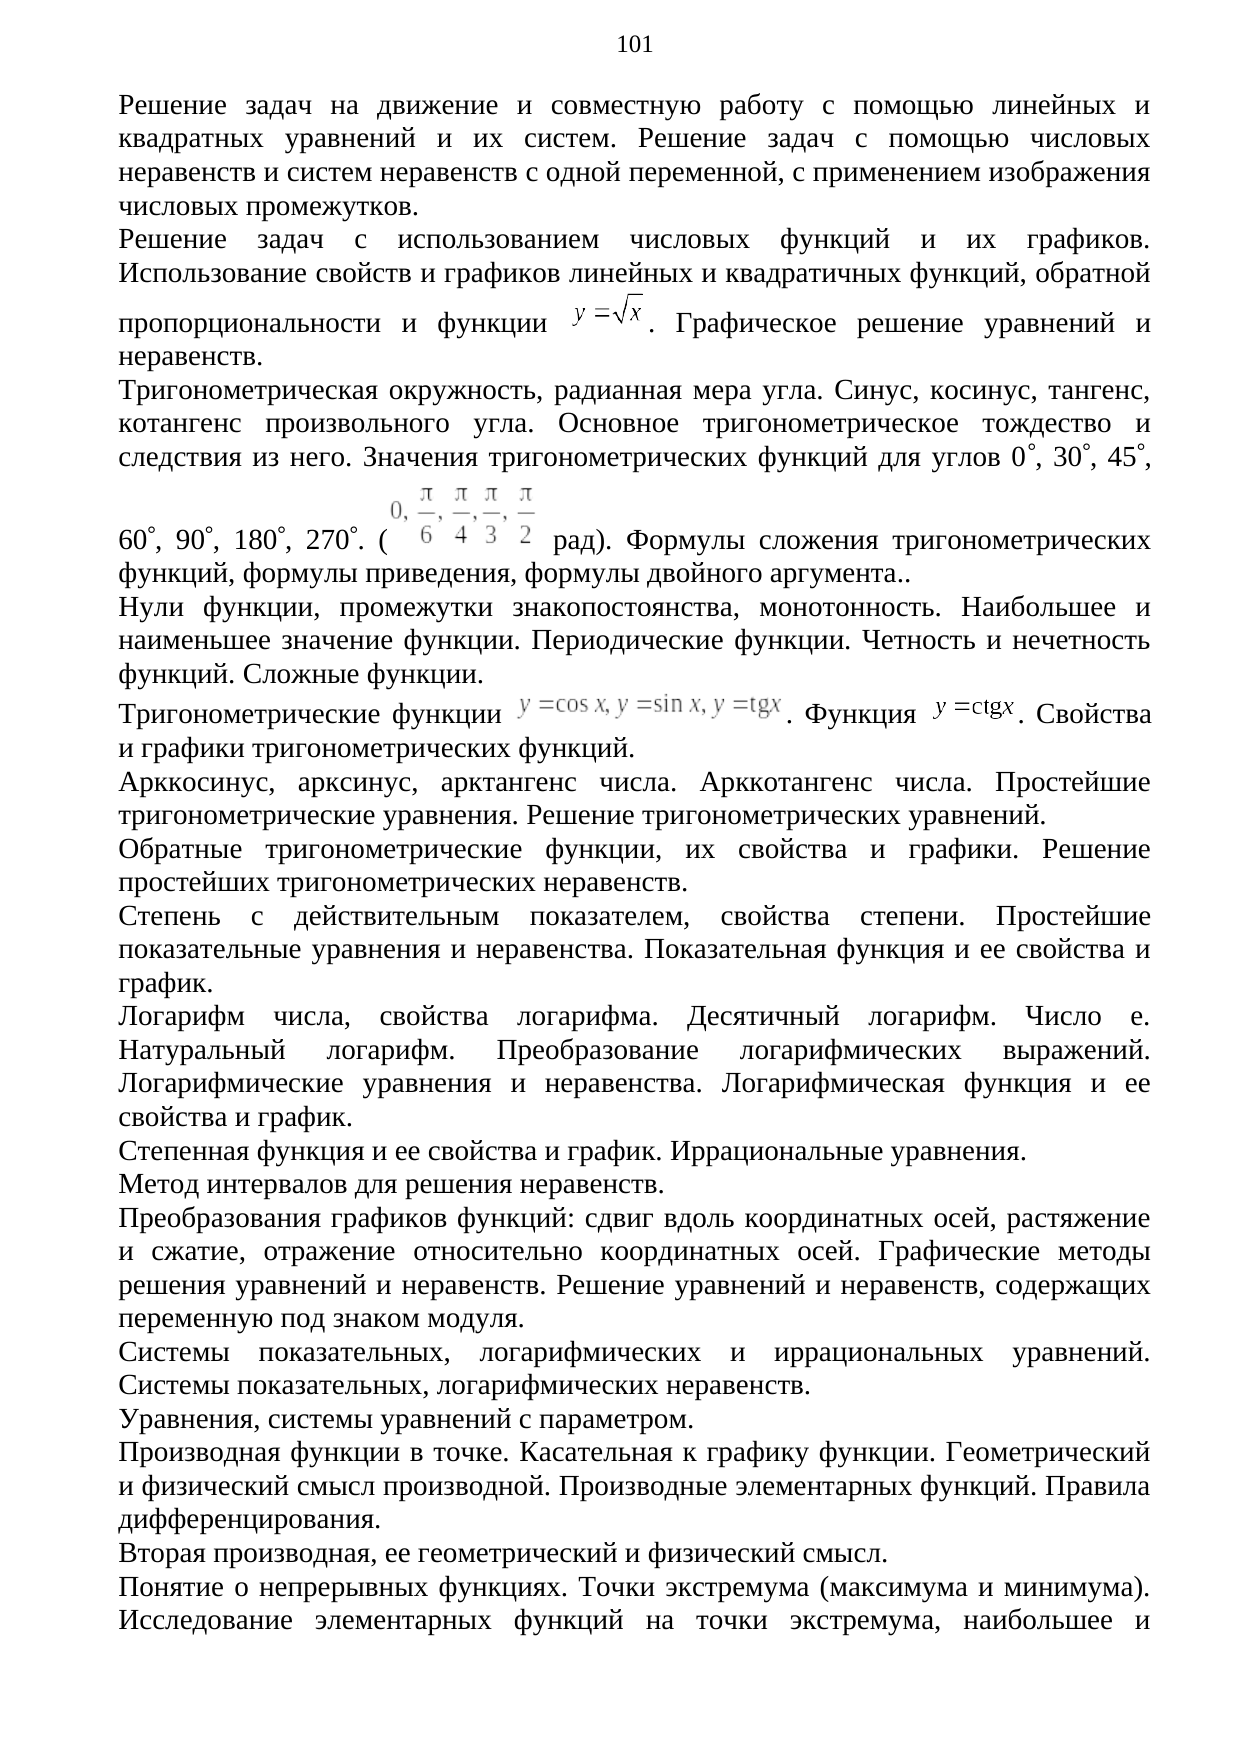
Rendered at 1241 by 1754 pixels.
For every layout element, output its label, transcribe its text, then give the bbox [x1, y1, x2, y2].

text Метод интервалов для решения неравенств. [118, 1166, 1152, 1200]
text Преобразования графиков функций: сдвиг вдоль координатных осей, растяжение и сжатие, отражение относительно координатных осей. Графические методы решения уравнений и неравенств. Решение уравнений и неравенств, содержащих переменную под знаком модуля. [118, 1200, 1152, 1334]
text Степенная функция и ее свойства и график. Иррациональные уравнения. [118, 1133, 1152, 1166]
text Логарифм числа, свойства логарифма. Десятичный логарифм. Число е. Натуральный логарифм. Преобразование логарифмических выражений. Логарифмические уравнения и неравенства. Логарифмическая функция и ее свойства и график. [118, 998, 1152, 1133]
text Тригонометрическая окружность, радианная мера угла. Синус, косинус, тангенс, котангенс произвольного угла. Основное тригонометрическое тождество и следствия из него. Значения тригонометрических функций для углов 0, 30, 45, 60, 90, 180, 270. ( рад). Формулы сложения тригонометрических функций, формулы приведения, формулы двойного аргумента.. [118, 372, 1152, 589]
text Уравнения, системы уравнений с параметром. [118, 1401, 1152, 1434]
text Степень с действительным показателем, свойства степени. Простейшие показательные уравнения и неравенства. Показательная функция и ее свойства и график. [118, 898, 1152, 998]
text Тригонометрические функции . Функция . Свойства и графики тригонометрических функций. [118, 689, 1152, 764]
text Нули функции, промежутки знакопостоянства, монотонность. Наибольшее и наименьшее значение функции. Периодические функции. Четность и нечетность функций. Сложные функции. [118, 589, 1152, 689]
text Решение задач с использованием числовых функций и их графиков. Использование свойств и графиков линейных и квадратичных функций, обратной пропорциональности и функции . Графическое решение уравнений и неравенств. [118, 221, 1152, 372]
text Решение задач на движение и совместную работу с помощью линейных и квадратных уравнений и их систем. Решение задач с помощью числовых неравенств и систем неравенств с одной переменной, с применением изображения числовых промежутков. [118, 87, 1152, 221]
text Обратные тригонометрические функции, их свойства и графики. Решение простейших тригонометрических неравенств. [118, 831, 1152, 898]
text Производная функции в точке. Касательная к графику функции. Геометрический и физический смысл производной. Производные элементарных функций. Правила дифференцирования. [118, 1434, 1152, 1535]
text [118, 1569, 1152, 1636]
text Арккосинус, арксинус, арктангенс числа. Арккотангенс числа. Простейшие тригонометрические уравнения. Решение тригонометрических уравнений. [118, 764, 1152, 831]
text Системы показательных, логарифмических и иррациональных уравнений. Системы показательных, логарифмических неравенств. [118, 1334, 1152, 1401]
text Вторая производная, ее геометрический и физический смысл. [118, 1535, 1152, 1569]
